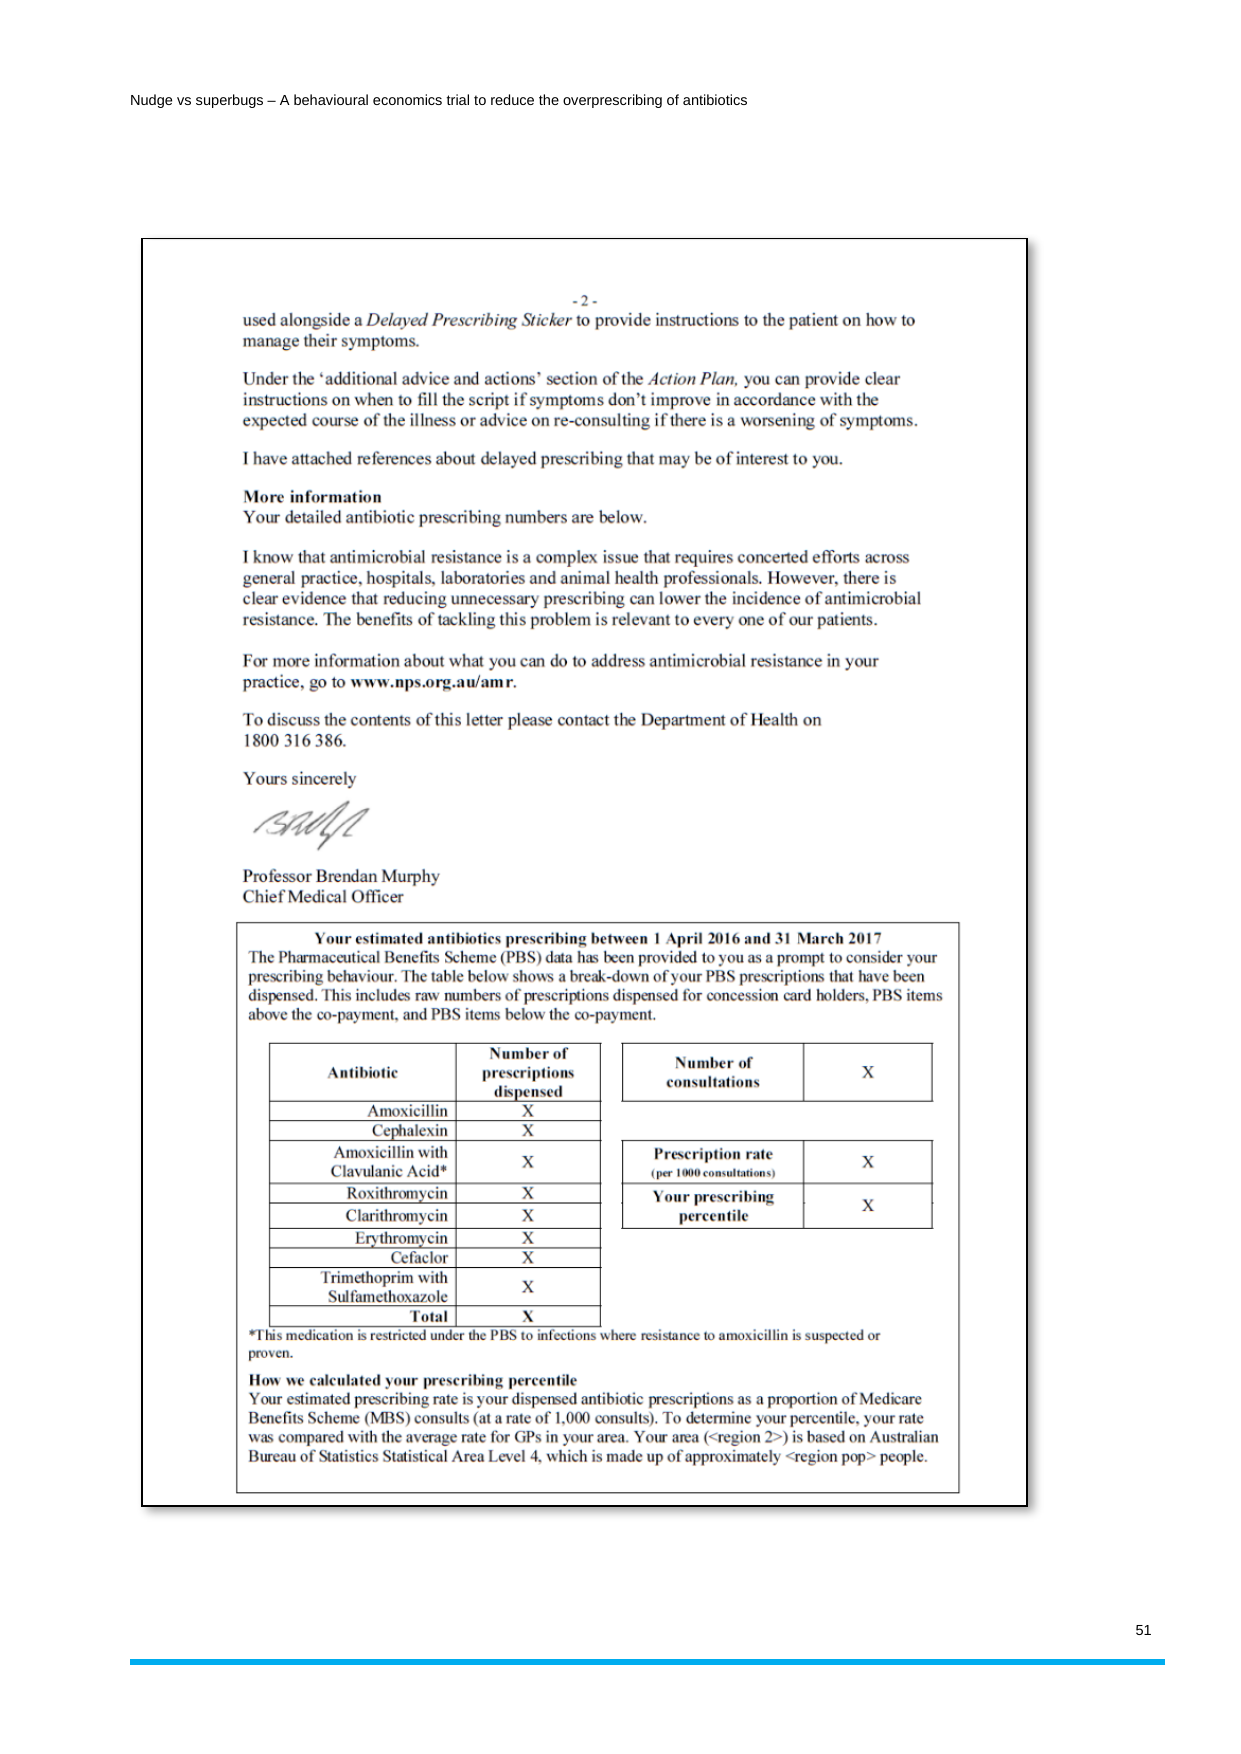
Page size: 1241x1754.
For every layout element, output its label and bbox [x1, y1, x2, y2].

picture [143, 241, 1026, 1504]
